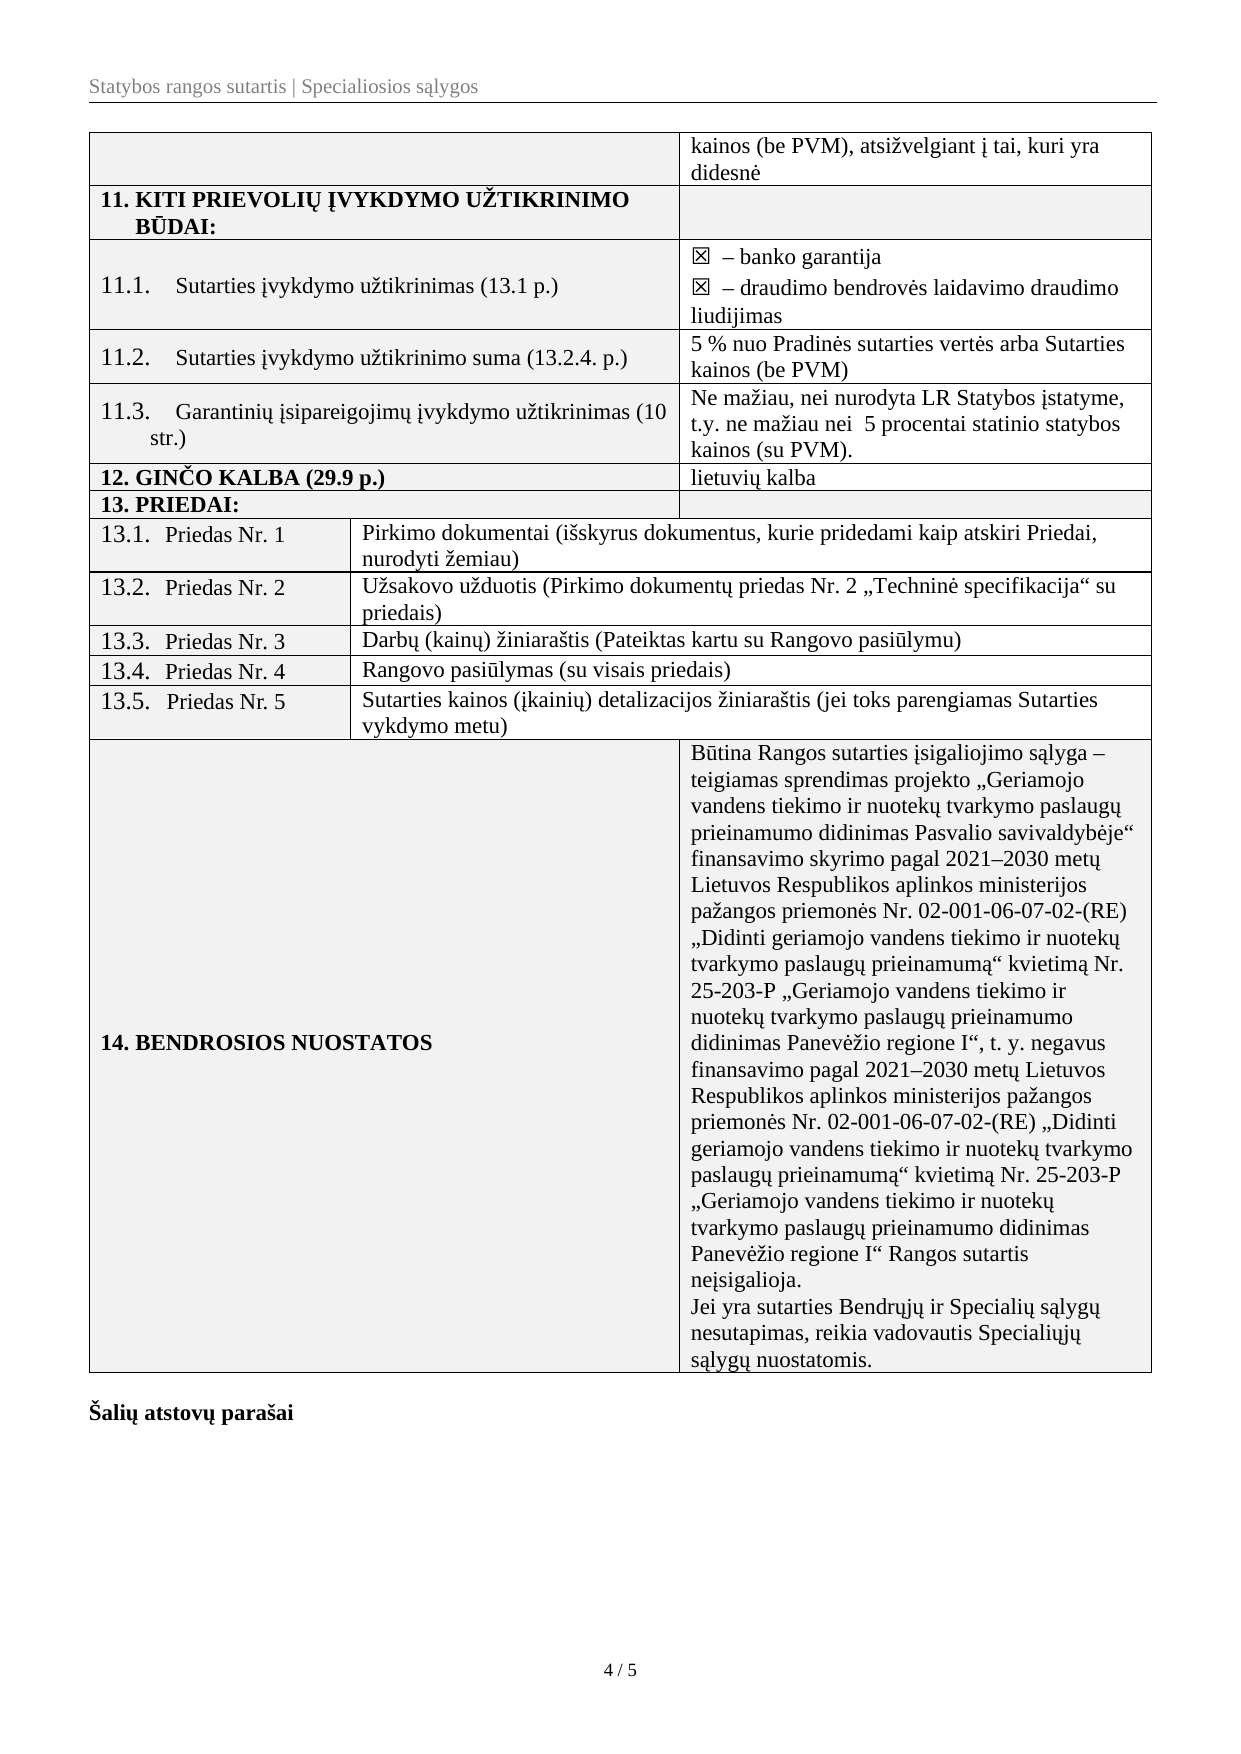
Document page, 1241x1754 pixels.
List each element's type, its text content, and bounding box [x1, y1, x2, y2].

table_cell Darbų (kainų) žiniaraštis (Pateiktas kartu su Rangovo pasiūlymu) [351, 626, 1151, 655]
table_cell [90, 133, 679, 185]
table_cell [680, 186, 1151, 239]
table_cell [680, 133, 1151, 185]
table_cell 5 % nuo Pradinės sutarties vertės arba Sutarties kainos (be PVM) [680, 330, 1151, 383]
table_cell lietuvių kalba [680, 464, 1151, 490]
table_cell Priedas Nr. 5 [90, 686, 350, 738]
table_cell Pirkimo dokumentai (išskyrus dokumentus, kurie pridedami kaip atskiri Priedai, nurodyti žemiau) [351, 519, 1151, 571]
table_cell Sutarties kainos (įkainių) detalizacijos žiniaraštis (jei toks parengiamas Sutarties vykdymo metu) [351, 686, 1151, 738]
table_cell Priedas Nr. 4 [90, 656, 350, 685]
table_cell Sutarties įvykdymo užtikrinimas (13.1 p.) [90, 240, 679, 329]
table_cell Užsakovo užduotis (Pirkimo dokumentų priedas Nr. 2 „Techninė specifikacija“ su priedais) [351, 573, 1151, 625]
table_cell Rangovo pasiūlymas (su visais priedais) [351, 656, 1151, 685]
table_cell Sutarties įvykdymo užtikrinimo suma (13.2.4. p.) [90, 330, 679, 383]
table_cell KITI PRIEVOLIŲ ĮVYKDYMO UŽTIKRINIMO BŪDAI: [90, 186, 679, 239]
table_cell GINČO KALBA (29.9 p.) [90, 464, 679, 490]
text Šalių atstovų parašai [89, 1399, 1152, 1426]
table_cell Priedas Nr. 2 [90, 573, 350, 625]
table_cell PRIEDAI: [90, 491, 679, 518]
table_cell Ne mažiau, nei nurodyta LR Statybos įstatyme, t.y. ne mažiau nei 5 procentai statinio statybos kainos (su PVM). [680, 384, 1151, 463]
table_cell [680, 491, 1151, 518]
table_cell Garantinių įsipareigojimų įvykdymo užtikrinimas (10 str.) [90, 384, 679, 463]
table_cell Būtina Rangos sutarties įsigaliojimo sąlyga – teigiamas sprendimas projekto „Geriamojo vandens tiekimo ir nuotekų tvarkymo paslaugų prieinamumo didinimas Pasvalio savivaldybėje“ finansavimo skyrimo pagal 2021–2030 metų Lietuvos Respublikos aplinkos ministerijos pažangos priemonės Nr. 02-001-06-07-02-(RE) „Didinti geriamojo vandens tiekimo ir nuotekų tvarkymo paslaugų prieinamumą“ kvietimą Nr. 25-203-P „Geriamojo vandens tiekimo ir nuotekų tvarkymo paslaugų prieinamumo didinimas Panevėžio regione I“, t. y. negavus finansavimo pagal 2021–2030 metų Lietuvos Respublikos aplinkos ministerijos pažangos priemonės Nr. 02-001-06-07-02-(RE) „Didinti geriamojo vandens tiekimo ir nuotekų tvarkymo paslaugų prieinamumą“ kvietimą Nr. 25-203-P „Geriamojo vandens tiekimo ir nuotekų tvarkymo paslaugų prieinamumo didinimas Panevėžio regione I“ Rangos sutartis neįsigalioja. Jei yra sutarties Bendrųjų ir Specialių sąlygų nesutapimas, reikia vadovautis Specialiųjų sąlygų nuostatomis. [680, 740, 1151, 1372]
table_cell Priedas Nr. 3 [90, 626, 350, 655]
table_cell Bendrosios nuostatos [90, 740, 679, 1372]
table_cell – banko garantija – draudimo bendrovės laidavimo draudimo liudijimas [680, 240, 1151, 329]
table_cell Priedas Nr. 1 [90, 519, 350, 571]
